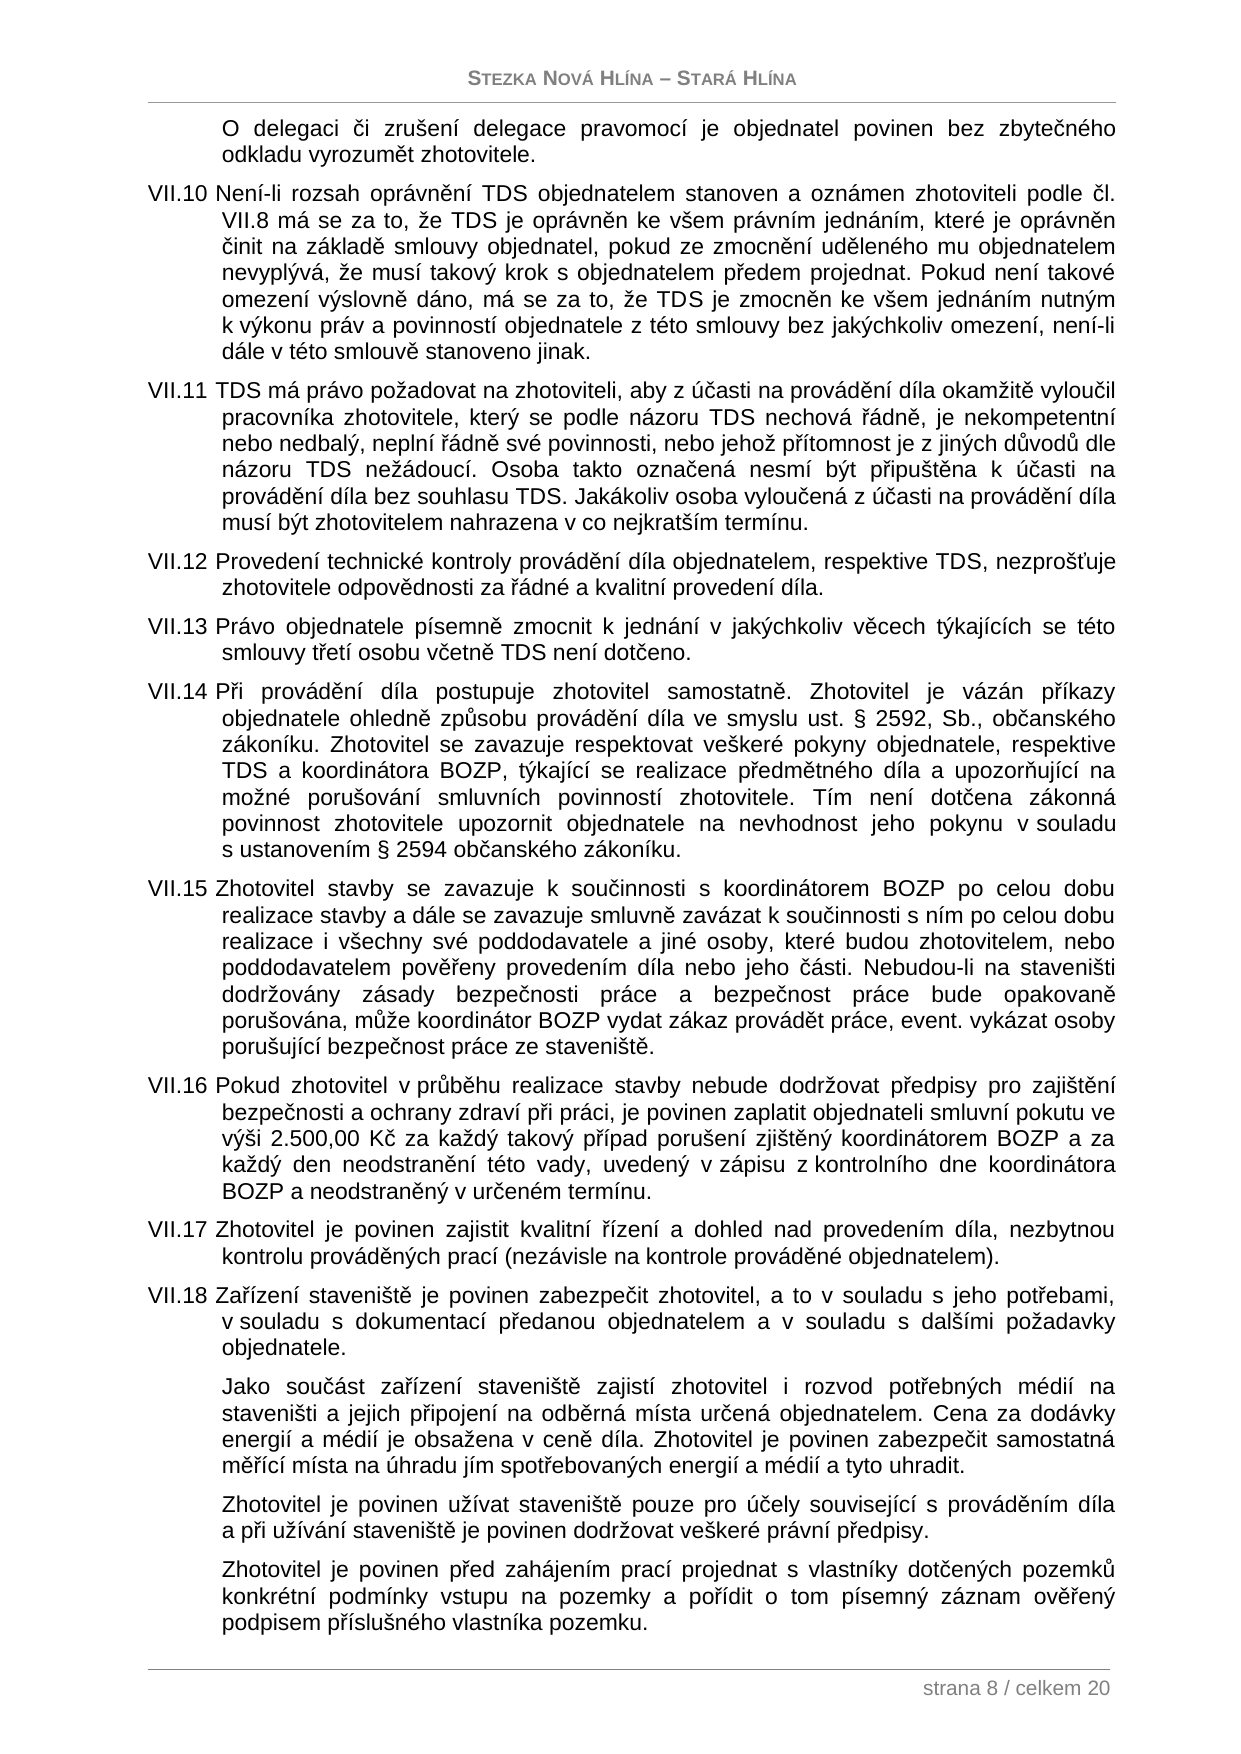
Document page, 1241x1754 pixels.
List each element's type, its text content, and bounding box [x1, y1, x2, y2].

list Při provádění díla postupuje zhotovitel samostatně. Zhotovitel je vázán příkazy objednatele ohledně způsobu provádění díla ve smyslu ust. § 2592, Sb., občanského zákoníku. Zhotovitel se zavazuje respektovat veškeré pokyny objednatele, respektive TDS a koordinátora BOZP, týkající se realizace předmětného díla a upozorňující na možné porušování smluvních povinností zhotovitele. Tím není dotčena zákonná povinnost zhotovitele upozornit objednatele na nevhodnost jeho pokynu v souladu s ustanovením § 2594 občanského zákoníku. [148, 678, 1116, 863]
list Zhotovitel je povinen zajistit kvalitní řízení a dohled nad provedením díla, nezbytnou kontrolu prováděných prací (nezávisle na kontrole prováděné objednatelem). [148, 1216, 1116, 1269]
list Provedení technické kontroly provádění díla objednatelem, respektive TDS, nezprošťuje zhotovitele odpovědnosti za řádné a kvalitní provedení díla. [148, 548, 1116, 601]
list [148, 115, 1116, 168]
text Zhotovitel je povinen užívat staveniště pouze pro účely související s prováděním díla a při užívání staveniště je povinen dodržovat veškeré právní předpisy. [222, 1491, 1116, 1544]
list TDS má právo požadovat na zhotoviteli, aby z účasti na provádění díla okamžitě vyloučil pracovníka zhotovitele, který se podle názoru TDS nechová řádně, je nekompetentní nebo nedbalý, neplní řádně své povinnosti, nebo jehož přítomnost je z jiných důvodů dle názoru TDS nežádoucí. Osoba takto označená nesmí být připuštěna k účasti na provádění díla bez souhlasu TDS. Jakákoliv osoba vyloučená z účasti na provádění díla musí být zhotovitelem nahrazena v co nejkratším termínu. [148, 377, 1116, 535]
text Jako součást zařízení staveniště zajistí zhotovitel i rozvod potřebných médií na staveništi a jejich připojení na odběrná místa určená objednatelem. Cena za dodávky energií a médií je obsažena v ceně díla. Zhotovitel je povinen zabezpečit samostatná měřící místa na úhradu jím spotřebovaných energií a médií a tyto uhradit. [222, 1373, 1116, 1479]
list Pokud zhotovitel v průběhu realizace stavby nebude dodržovat předpisy pro zajištění bezpečnosti a ochrany zdraví při práci, je povinen zaplatit objednateli smluvní pokutu ve výši 2.500,00 Kč za každý takový případ porušení zjištěný koordinátorem BOZP a za každý den neodstranění této vady, uvedený v zápisu z kontrolního dne koordinátora BOZP a neodstraněný v určeném termínu. [148, 1072, 1116, 1204]
list Zhotovitel stavby se zavazuje k součinnosti s koordinátorem BOZP po celou dobu realizace stavby a dále se zavazuje smluvně zavázat k součinnosti s ním po celou dobu realizace i všechny své poddodavatele a jiné osoby, které budou zhotovitelem, nebo poddodavatelem pověřeny provedením díla nebo jeho části. Nebudou-li na staveništi dodržovány zásady bezpečnosti práce a bezpečnost práce bude opakovaně porušována, může koordinátor BOZP vydat zákaz provádět práce, event. vykázat osoby porušující bezpečnost práce ze staveniště. [148, 875, 1116, 1060]
list Právo objednatele písemně zmocnit k jednání v jakýchkoliv věcech týkajících se této smlouvy třetí osobu včetně TDS není dotčeno. [148, 613, 1116, 666]
list Zařízení staveniště je povinen zabezpečit zhotovitel, a to v souladu s jeho potřebami, v souladu s dokumentací předanou objednatelem a v souladu s dalšími požadavky objednatele. [148, 1282, 1116, 1361]
list Není-li rozsah oprávnění TDS objednatelem stanoven a oznámen zhotoviteli podle čl. VII.8 má se za to, že TDS je oprávněn ke všem právním jednáním, které je oprávněn činit na základě smlouvy objednatel, pokud ze zmocnění uděleného mu objednatelem nevyplývá, že musí takový krok s objednatelem předem projednat. Pokud není takové omezení výslovně dáno, má se za to, že TDS je zmocněn ke všem jednáním nutným k výkonu práv a povinností objednatele z této smlouvy bez jakýchkoliv omezení, není-li dále v této smlouvě stanoveno jinak. [148, 180, 1116, 365]
text Zhotovitel je povinen před zahájením prací projednat s vlastníky dotčených pozemků konkrétní podmínky vstupu na pozemky a pořídit o tom písemný záznam ověřený podpisem příslušného vlastníka pozemku. [222, 1556, 1116, 1635]
